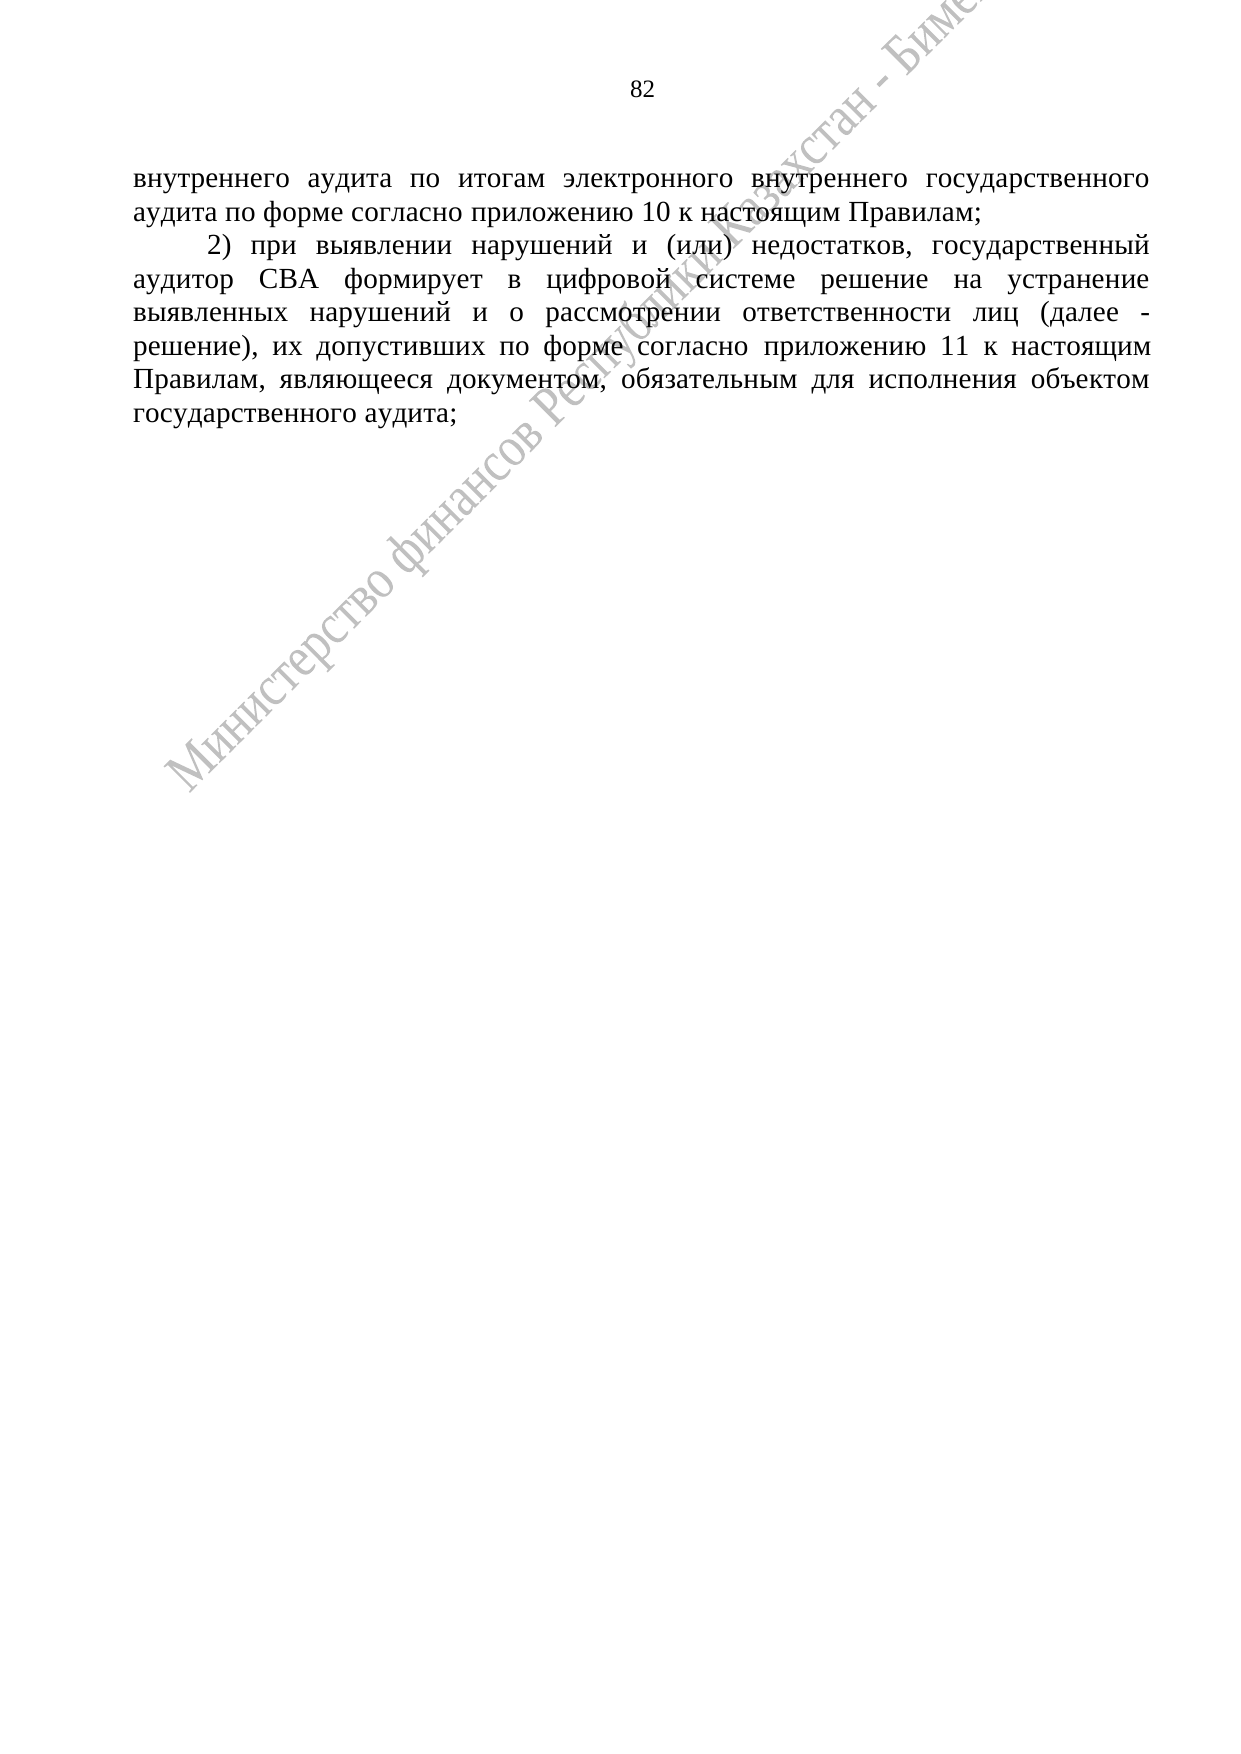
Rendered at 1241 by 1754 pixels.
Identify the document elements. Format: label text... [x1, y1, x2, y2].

text 1) лицо, ответственное за аудиторское мероприятие, формирует и подписывает посредством ЭЦП в цифровой системе отчет о результатах внутреннего аудита по итогам электронного внутреннего государственного аудита по форме согласно приложению 10 к настоящим Правилам; [133, 160, 1152, 227]
text 2) при выявлении нарушений и (или) недостатков, государственный аудитор СВА формирует в цифровой системе решение на устранение выявленных нарушений и о рассмотрении ответственности лиц (далее - решение), их допустивших по форме согласно приложению 11 к настоящим Правилам, являющееся документом, обязательным для исполнения объектом государственного аудита; [133, 227, 1152, 428]
